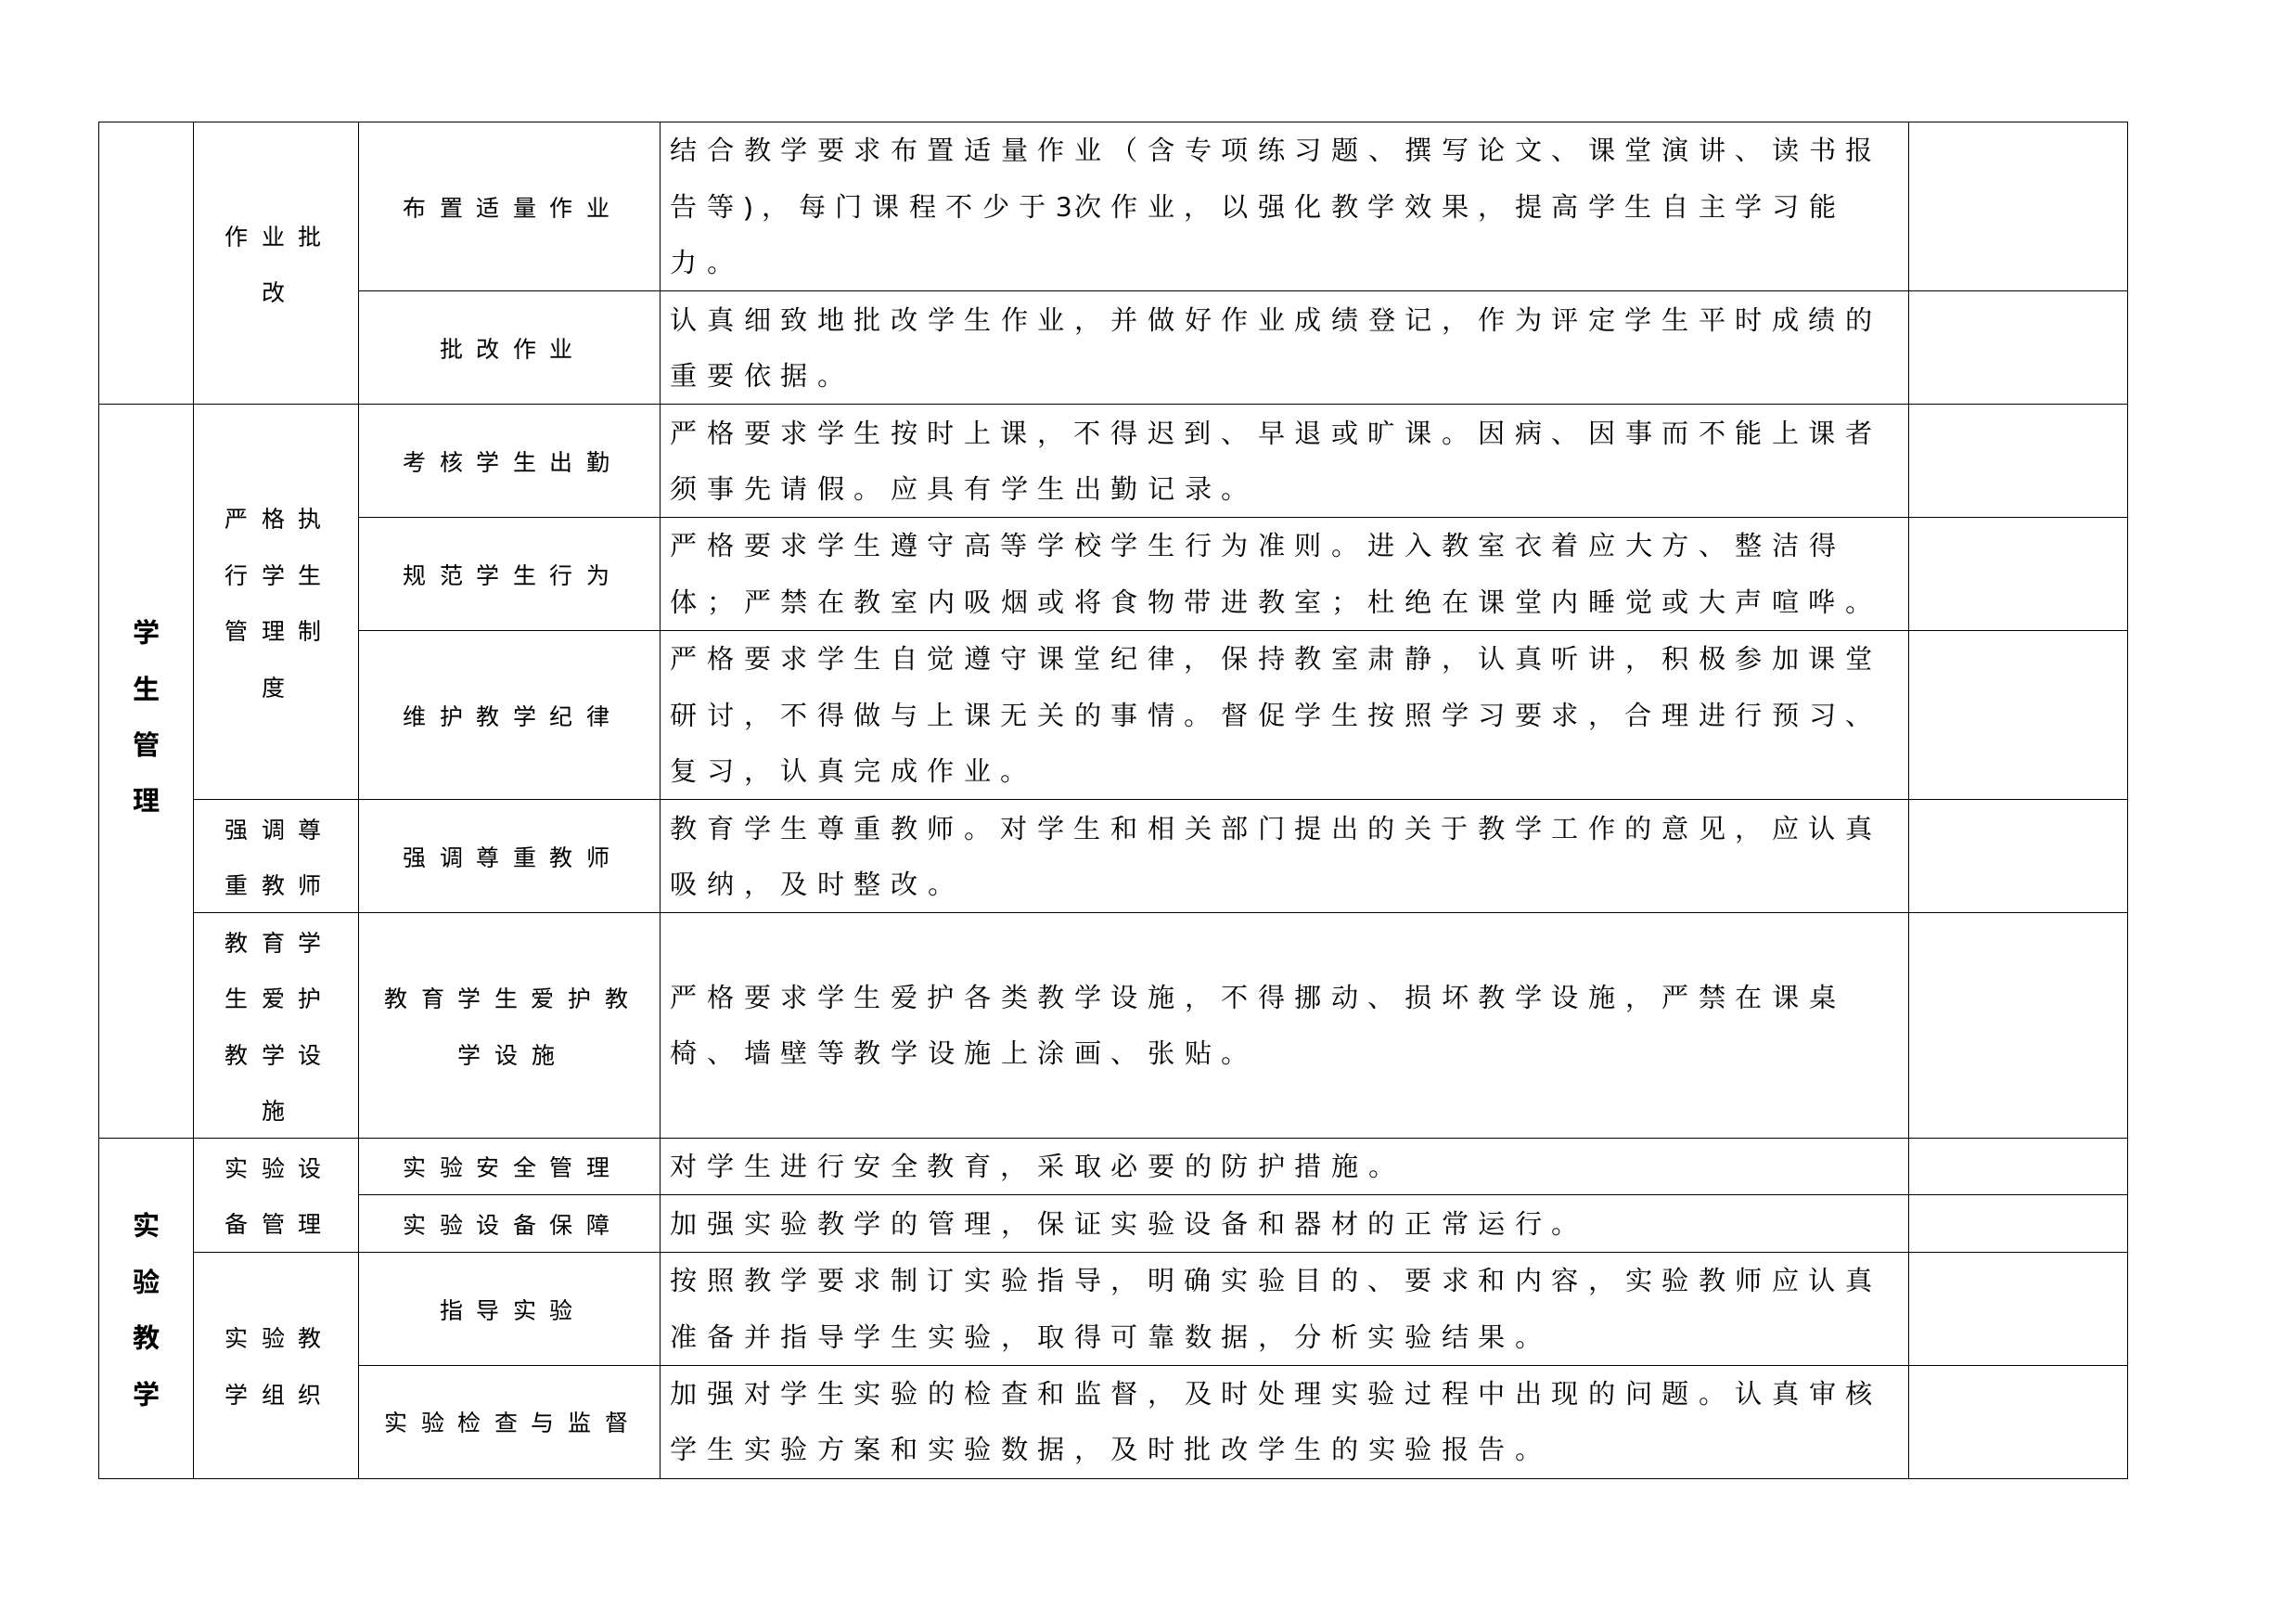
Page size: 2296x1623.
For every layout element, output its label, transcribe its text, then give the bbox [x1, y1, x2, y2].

table_cell 认真细致地批改学生作业，并做好作业成绩登记，作为评定学生平时成绩的重要依据。 [661, 291, 1908, 404]
table_cell [1909, 800, 2127, 912]
table_cell 教育学生尊重教师。对学生和相关部门提出的关于教学工作的意见，应认真吸纳，及时整改。 [661, 800, 1908, 912]
table_cell 严格要求学生自觉遵守课堂纪律，保持教室肃静，认真听讲，积极参加课堂研讨，不得做与上课无关的事情。督促学生按照学习要求，合理进行预习、复习，认真完成作业。 [661, 631, 1908, 799]
table_cell 按照教学要求制订实验指导，明确实验目的、要求和内容，实验教师应认真准备并指导学生实验，取得可靠数据，分析实验结果。 [661, 1253, 1908, 1365]
table_cell [1909, 1366, 2127, 1477]
table_cell 实验设备管理 [194, 1139, 358, 1252]
table_cell 学生管理 [99, 405, 193, 1138]
table_cell [1909, 1139, 2127, 1194]
table_cell 实验安全管理 [359, 1139, 660, 1194]
table_cell [1909, 631, 2127, 799]
table_cell 严格执行学生管理制度 [194, 405, 358, 799]
table_cell 批改作业 [359, 291, 660, 404]
table_cell 强调尊重教师 [359, 800, 660, 912]
table_cell [1909, 1195, 2127, 1252]
table_cell 加强对学生实验的检查和监督，及时处理实验过程中出现的问题。认真审核学生实验方案和实验数据，及时批改学生的实验报告。 [661, 1366, 1908, 1477]
table_cell 维护教学纪律 [359, 631, 660, 799]
table_cell 严格要求学生遵守高等学校学生行为准则。进入教室衣着应大方、整洁得体；严禁在教室内吸烟或将食物带进教室；杜绝在课堂内睡觉或大声喧哗。 [661, 518, 1908, 630]
table_cell [1909, 1253, 2127, 1365]
table_cell 规范学生行为 [359, 518, 660, 630]
table_cell [1909, 913, 2127, 1138]
table_cell [1909, 122, 2127, 290]
table_cell 严格要求学生爱护各类教学设施，不得挪动、损坏教学设施，严禁在课桌椅、墙壁等教学设施上涂画、张贴。 [661, 913, 1908, 1138]
table_cell 实验设备保障 [359, 1195, 660, 1252]
table_cell 布置适量作业 [359, 122, 660, 290]
table_cell [1909, 291, 2127, 404]
table_cell 教育学生爱护教学设施 [359, 913, 660, 1138]
table_cell 严格要求学生按时上课，不得迟到、早退或旷课。因病、因事而不能上课者须事先请假。应具有学生出勤记录。 [661, 405, 1908, 517]
table_cell 结合教学要求布置适量作业（含专项练习题、撰写论文、课堂演讲、读书报告等)，每门课程不少于3次作业，以强化教学效果，提高学生自主学习能力。 [661, 122, 1908, 290]
table_cell 指导实验 [359, 1253, 660, 1365]
table_cell 对学生进行安全教育，采取必要的防护措施。 [661, 1139, 1908, 1194]
table_cell 强调尊重教师 [194, 800, 358, 912]
table_cell 实验教学组织 [194, 1253, 358, 1477]
table_cell [1909, 518, 2127, 630]
table_cell 作业批改 [194, 122, 358, 404]
table_cell 实验教学 [99, 1139, 193, 1477]
table_cell [1909, 405, 2127, 517]
table_cell 考核学生出勤 [359, 405, 660, 517]
table_cell 教育学生爱护教学设施 [194, 913, 358, 1138]
table_cell 加强实验教学的管理，保证实验设备和器材的正常运行。 [661, 1195, 1908, 1252]
table_cell 实验检查与监督 [359, 1366, 660, 1477]
